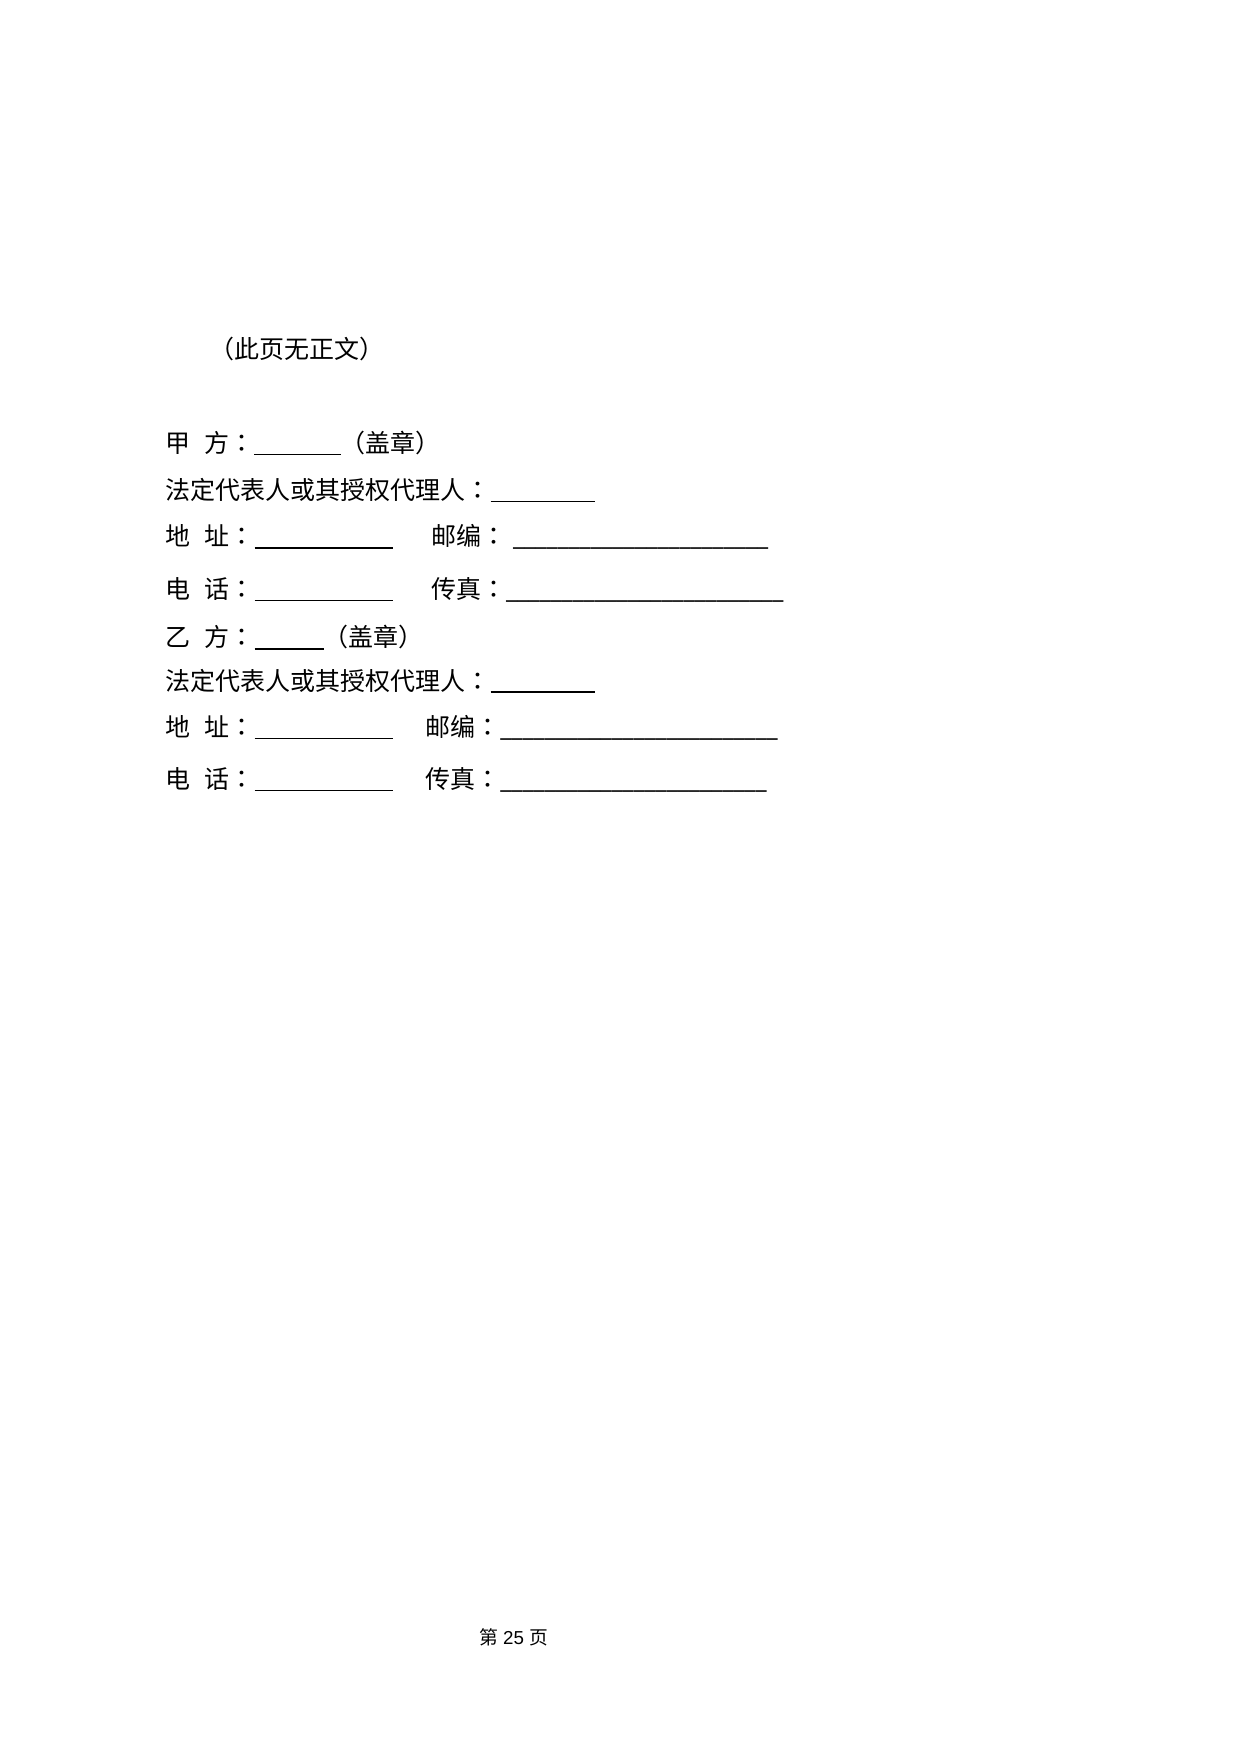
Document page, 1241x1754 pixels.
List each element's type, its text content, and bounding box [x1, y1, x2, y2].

text 地 址： 邮编： _______________________ [165, 519, 1092, 553]
text 电 话： 传真：_________________________ [165, 571, 1092, 605]
text 电 话： 传真：________________________ [165, 762, 1092, 796]
text 法定代表人或其授权代理人： [165, 667, 1092, 695]
text 甲 方： （盖章） [165, 429, 1092, 458]
text （此页无正文） [165, 335, 1092, 364]
text 地 址： 邮编：_________________________ [165, 710, 1092, 744]
text 法定代表人或其授权代理人： [165, 476, 1092, 505]
text 乙 方： （盖章） [165, 623, 1092, 652]
